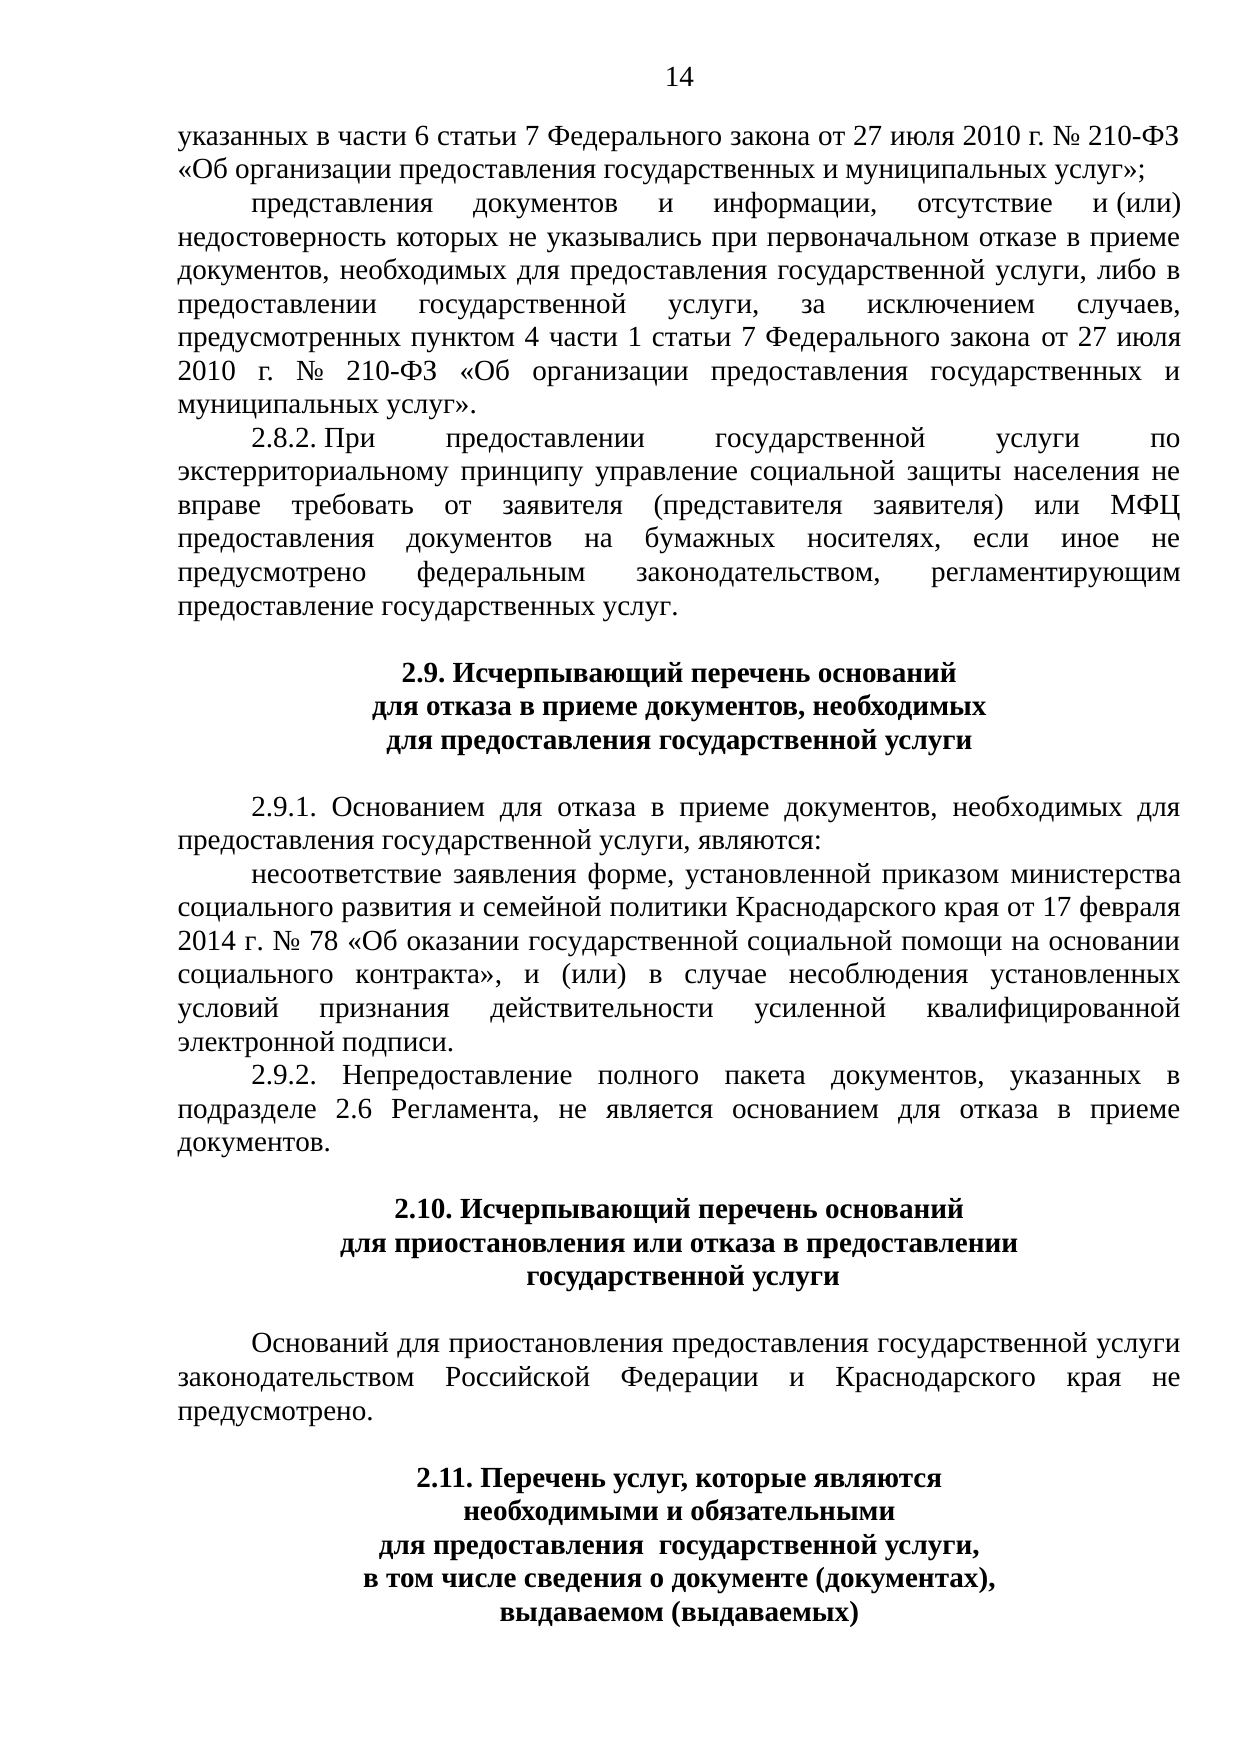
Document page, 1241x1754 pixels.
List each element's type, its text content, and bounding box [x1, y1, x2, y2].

text в том числе сведения о документе (документах), [177, 1560, 1181, 1594]
text 2.9. Исчерпывающий перечень оснований [177, 655, 1181, 688]
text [177, 118, 1181, 185]
text государственной услуги [177, 1258, 1181, 1292]
text необходимыми и обязательными [177, 1493, 1181, 1527]
text представления документов и информации, отсутствие и (или) недостоверность которых не указывались при первоначальном отказе в приеме документов, необходимых для предоставления государственной услуги, либо в предоставлении государственной услуги, за исключением случаев, предусмотренных пунктом 4 части 1 статьи 7 Федерального закона от 27 июля 2010 г. № 210-ФЗ «Об организации предоставления государственных и муниципальных услуг». [177, 185, 1181, 420]
text 2.10. Исчерпывающий перечень оснований [177, 1191, 1181, 1225]
text 2.8.2. При предоставлении государственной услуги по экстерриториальному принципу управление социальной защиты населения не вправе требовать от заявителя (представителя заявителя) или МФЦ предоставления документов на бумажных носителях, если иное не предусмотрено федеральным законодательством, регламентирующим предоставление государственных услуг. [177, 420, 1181, 621]
text выдаваемом (выдаваемых) [177, 1594, 1181, 1627]
text 2.11. Перечень услуг, которые являются [177, 1460, 1181, 1493]
text 2.9.1. Основанием для отказа в приеме документов, необходимых для предоставления государственной услуги, являются: [177, 789, 1181, 856]
text для приостановления или отказа в предоставлении [177, 1225, 1181, 1258]
text для предоставления государственной услуги, [177, 1527, 1181, 1560]
text 2.9.2. Непредоставление полного пакета документов, указанных в подразделе 2.6 Регламента, не является основанием для отказа в приеме документов. [177, 1057, 1181, 1158]
text для отказа в приеме документов, необходимых [177, 688, 1181, 722]
text Оснований для приостановления предоставления государственной услуги законодательством Российской Федерации и Краснодарского края не предусмотрено. [177, 1326, 1181, 1426]
text несоответствие заявления форме, установленной приказом министерства социального развития и семейной политики Краснодарского края от 17 февраля 2014 г. № 78 «Об оказании государственной социальной помощи на основании социального контракта», и (или) в случае несоблюдения установленных условий признания действительности усиленной квалифицированной электронной подписи. [177, 856, 1181, 1057]
text для предоставления государственной услуги [177, 722, 1181, 755]
